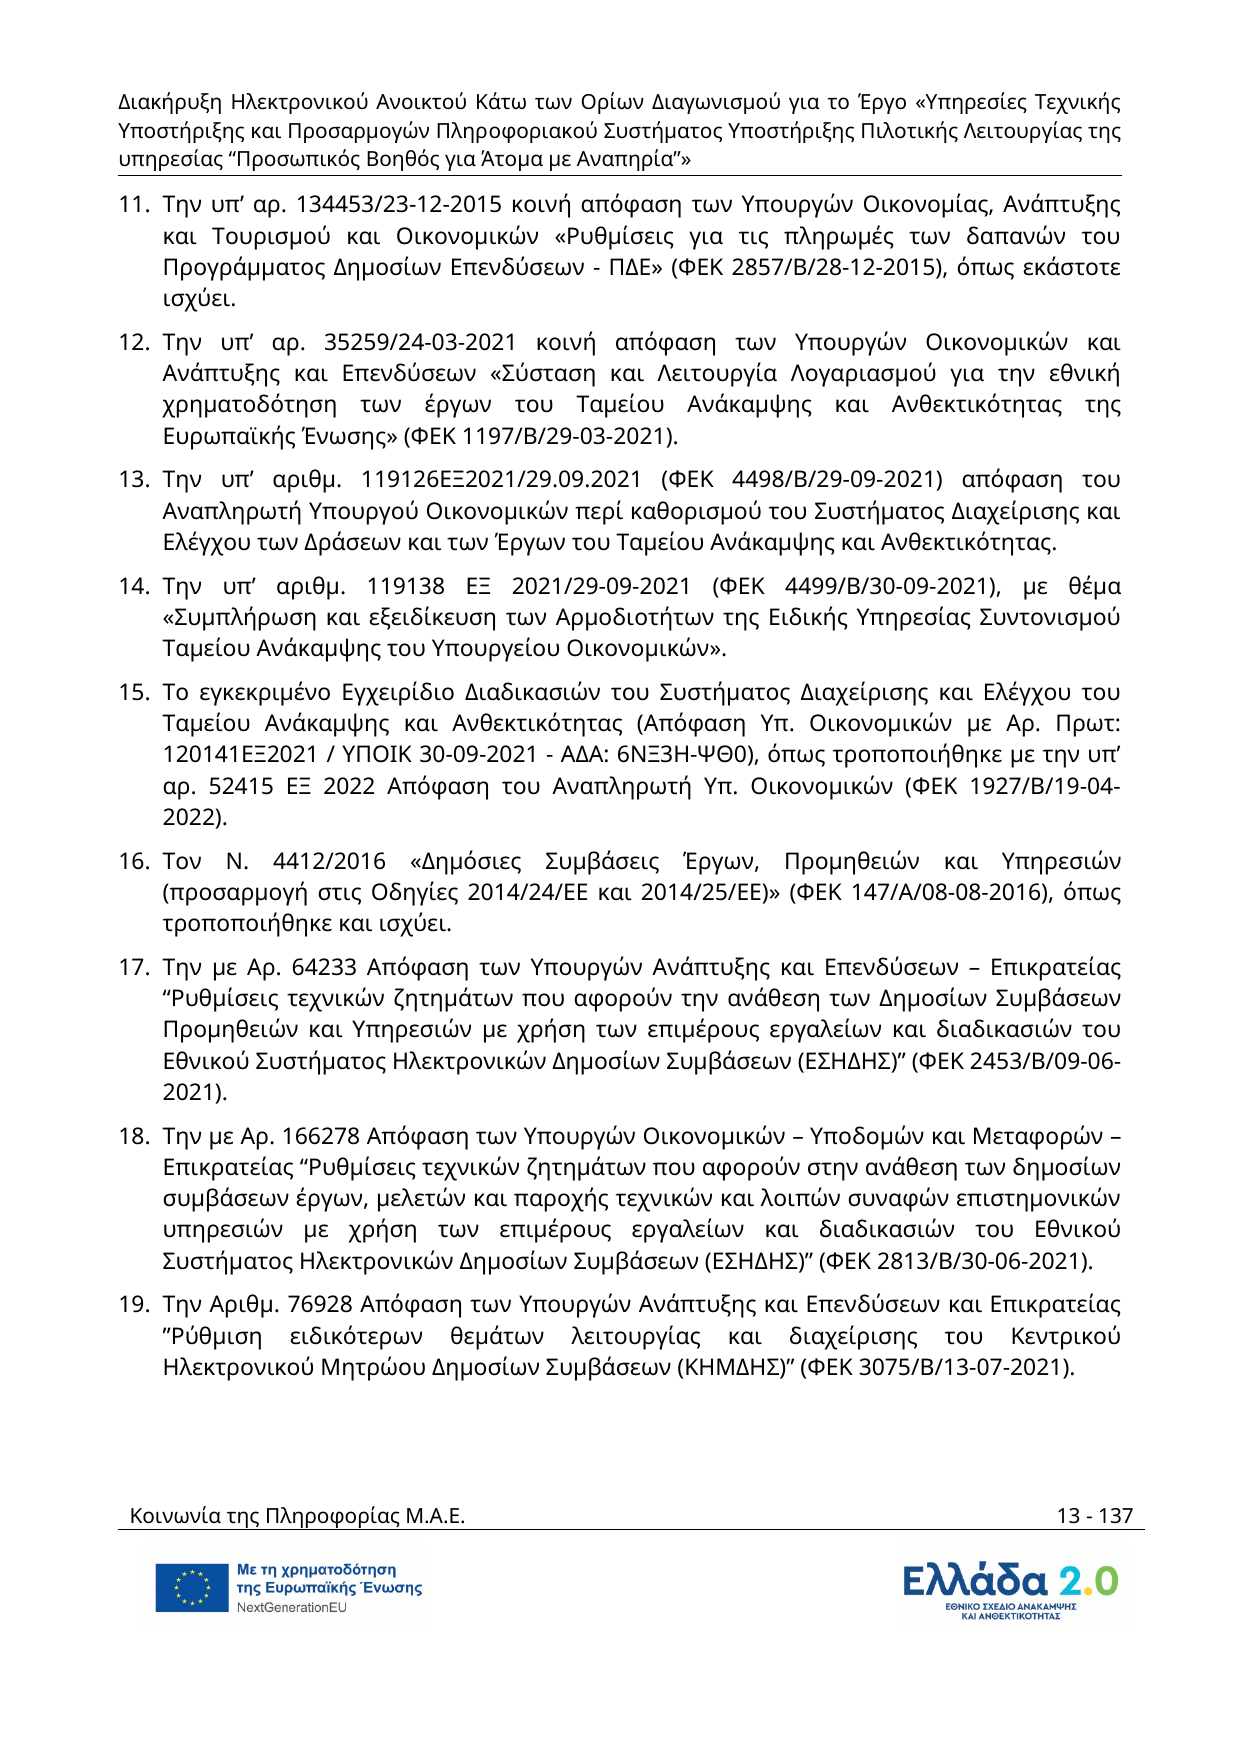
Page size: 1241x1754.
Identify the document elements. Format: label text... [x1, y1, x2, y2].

list Το εγκεκριμένο Εγχειρίδιο Διαδικασιών του Συστήματος Διαχείρισης και Ελέγχου του Ταμείου Ανάκαμψης και Ανθεκτικότητας (Απόφαση Υπ. Οικονομικών με Αρ. Πρωτ: 120141ΕΞ2021 / ΥΠΟΙΚ 30-09-2021 - ΑΔΑ: 6ΝΞ3Η-ΨΘ0), όπως τροποποιήθηκε με την υπ’ αρ. 52415 ΕΞ 2022 Απόφαση του Αναπληρωτή Υπ. Οικονομικών (ΦΕΚ 1927/Β/19-04-2022). [118, 676, 1122, 832]
list Την με Αρ. 166278 Απόφαση των Υπουργών Οικονομικών – Υποδομών και Μεταφορών – Επικρατείας “Ρυθμίσεις τεχνικών ζητημάτων που αφορούν στην ανάθεση των δημοσίων συμβάσεων έργων, μελετών και παροχής τεχνικών και λοιπών συναφών επιστημονικών υπηρεσιών με χρήση των επιμέρους εργαλείων και διαδικασιών του Εθνικού Συστήματος Ηλεκτρονικών Δημοσίων Συμβάσεων (ΕΣΗΔΗΣ)” (ΦΕΚ 2813/Β/30-06-2021). [118, 1120, 1122, 1276]
list Τον Ν. 4412/2016 «Δημόσιες Συμβάσεις Έργων, Προμηθειών και Υπηρεσιών (προσαρμογή στις Οδηγίες 2014/24/ΕΕ και 2014/25/ΕΕ)» (ΦΕΚ 147/Α/08-08-2016), όπως τροποποιήθηκε και ισχύει. [118, 845, 1122, 938]
list Την Αριθμ. 76928 Απόφαση των Υπουργών Ανάπτυξης και Επενδύσεων και Επικρατείας ”Ρύθμιση ειδικότερων θεμάτων λειτουργίας και διαχείρισης του Κεντρικού Ηλεκτρονικού Μητρώου Δημοσίων Συμβάσεων (ΚΗΜΔΗΣ)” (ΦΕΚ 3075/Β/13-07-2021). [118, 1288, 1122, 1382]
list Την υπ’ αρ. 134453/23-12-2015 κοινή απόφαση των Υπουργών Οικονομίας, Ανάπτυξης και Τουρισμού και Οικονομικών «Ρυθμίσεις για τις πληρωμές των δαπανών του Προγράμματος Δημοσίων Επενδύσεων - ΠΔΕ» (ΦΕΚ 2857/Β/28-12-2015), όπως εκάστοτε ισχύει. [118, 188, 1122, 313]
list Την με Αρ. 64233 Απόφαση των Υπουργών Ανάπτυξης και Επενδύσεων – Επικρατείας “Ρυθμίσεις τεχνικών ζητημάτων που αφορούν την ανάθεση των Δημοσίων Συμβάσεων Προμηθειών και Υπηρεσιών με χρήση των επιμέρους εργαλείων και διαδικασιών του Εθνικού Συστήματος Ηλεκτρονικών Δημοσίων Συμβάσεων (ΕΣΗΔΗΣ)” (ΦΕΚ 2453/Β/09-06-2021). [118, 951, 1122, 1107]
list Την υπ’ αρ. 35259/24-03-2021 κοινή απόφαση των Υπουργών Οικονομικών και Ανάπτυξης και Επενδύσεων «Σύσταση και Λειτουργία Λογαριασμού για την εθνική χρηματοδότηση των έργων του Ταμείου Ανάκαμψης και Ανθεκτικότητας της Ευρωπαϊκής Ένωσης» (ΦΕΚ 1197/Β/29-03-2021). [118, 326, 1122, 451]
list Την υπ’ αριθμ. 119126EΞ2021/29.09.2021 (ΦΕΚ 4498/Β/29-09-2021) απόφαση του Αναπληρωτή Υπουργού Οικονομικών περί καθορισμού του Συστήματος Διαχείρισης και Ελέγχου των Δράσεων και των Έργων του Ταμείου Ανάκαμψης και Ανθεκτικότητας. [118, 463, 1122, 557]
list Την υπ’ αριθμ. 119138 ΕΞ 2021/29-09-2021 (ΦΕΚ 4499/Β/30-09-2021), με θέμα «Συμπλήρωση και εξειδίκευση των Αρμοδιοτήτων της Ειδικής Υπηρεσίας Συντονισμού Ταμείου Ανάκαμψης του Υπουργείου Οικονομικών». [118, 570, 1122, 663]
